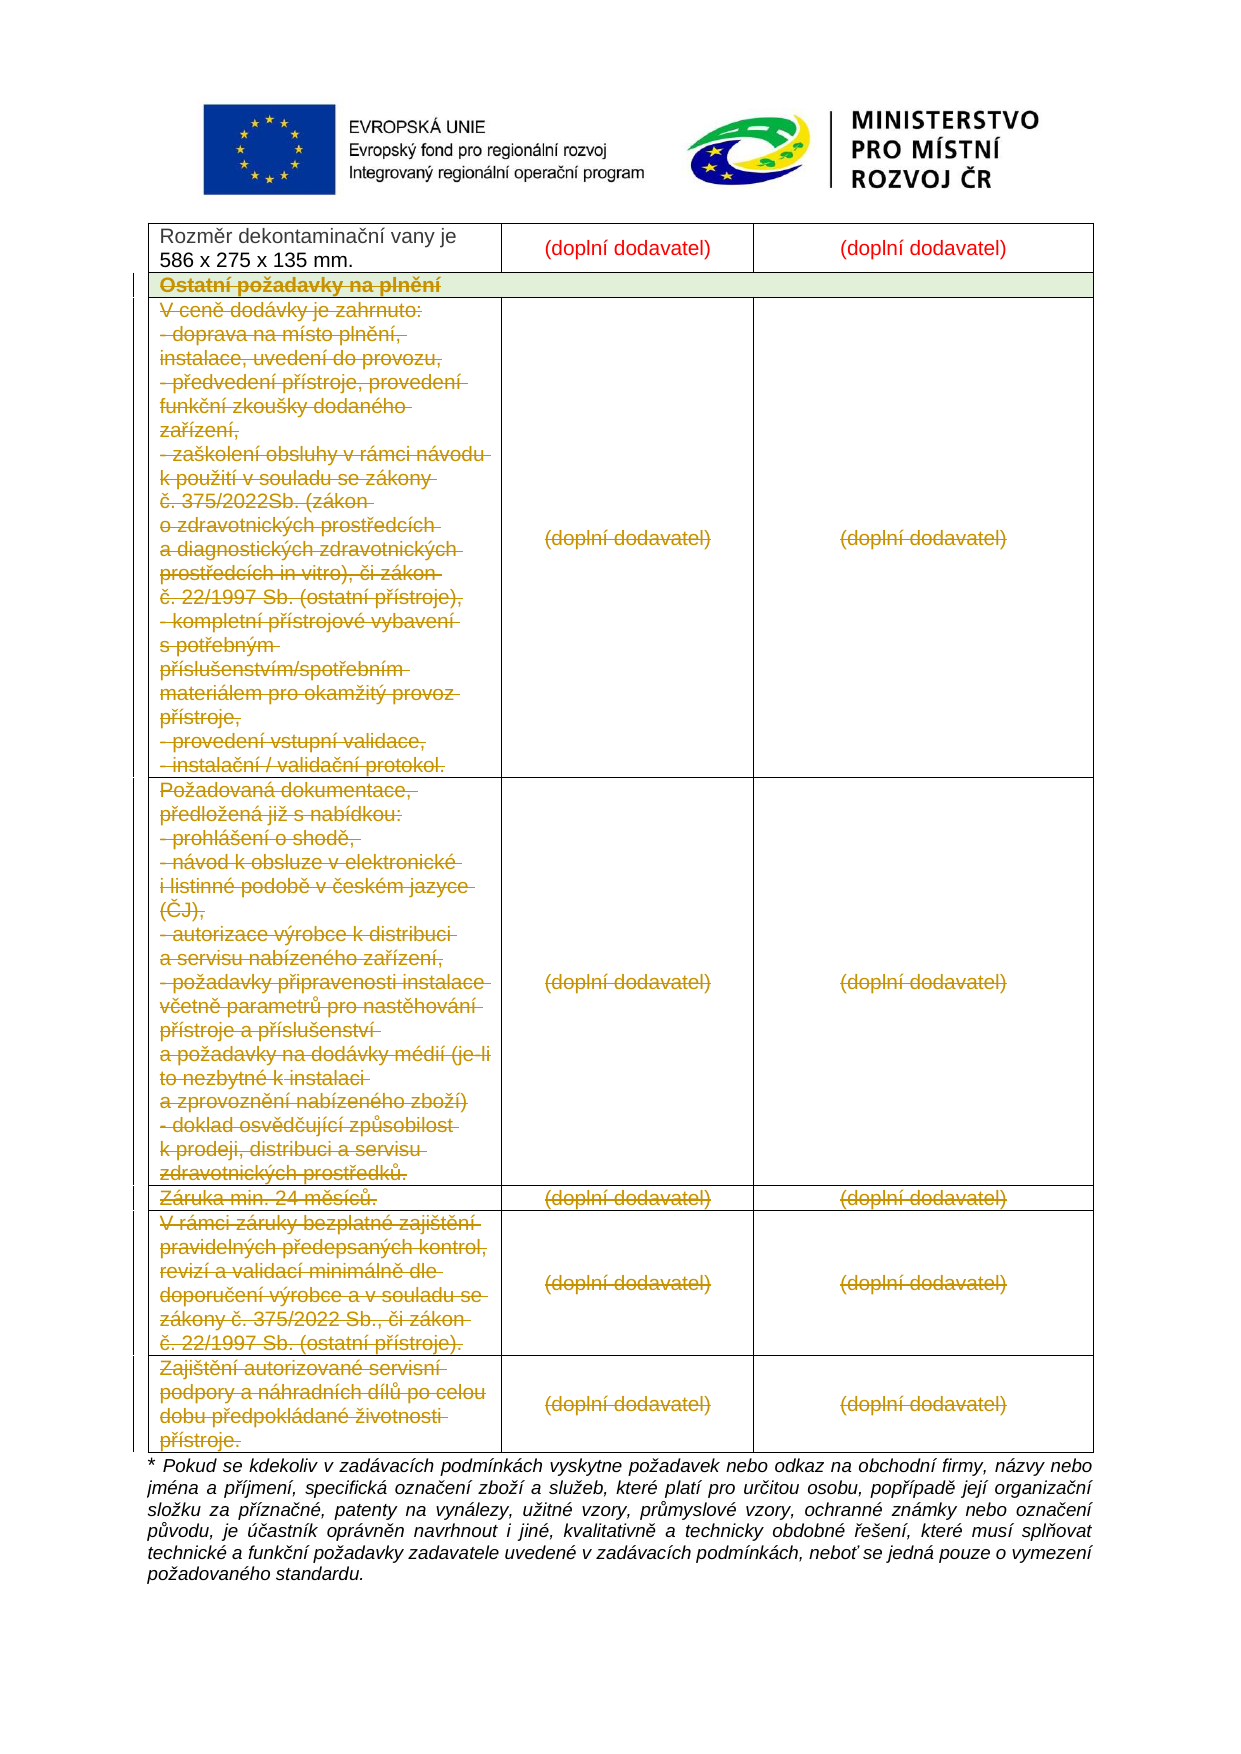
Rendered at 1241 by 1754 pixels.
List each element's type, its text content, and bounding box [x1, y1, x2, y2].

table_cell [149, 298, 501, 777]
table_cell Rozměr dekontaminační vany je 586 x 275 x 135 mm. [149, 224, 501, 272]
table_cell [754, 1356, 1093, 1452]
table_cell [754, 1186, 1093, 1210]
table_cell [502, 778, 753, 1185]
table_cell [149, 1211, 501, 1355]
table_cell [502, 1186, 753, 1210]
table_cell [754, 298, 1093, 777]
table_cell (doplní dodavatel) [754, 224, 1093, 272]
table_cell [502, 1356, 753, 1452]
table_cell [149, 273, 1093, 297]
table_cell [149, 1186, 501, 1210]
table_cell [754, 778, 1093, 1185]
table_cell [754, 1211, 1093, 1355]
table_cell [149, 1356, 501, 1452]
table_cell (doplní dodavatel) [502, 224, 753, 272]
table_cell [149, 778, 501, 1185]
table_cell [502, 1211, 753, 1355]
table_cell [502, 298, 753, 777]
